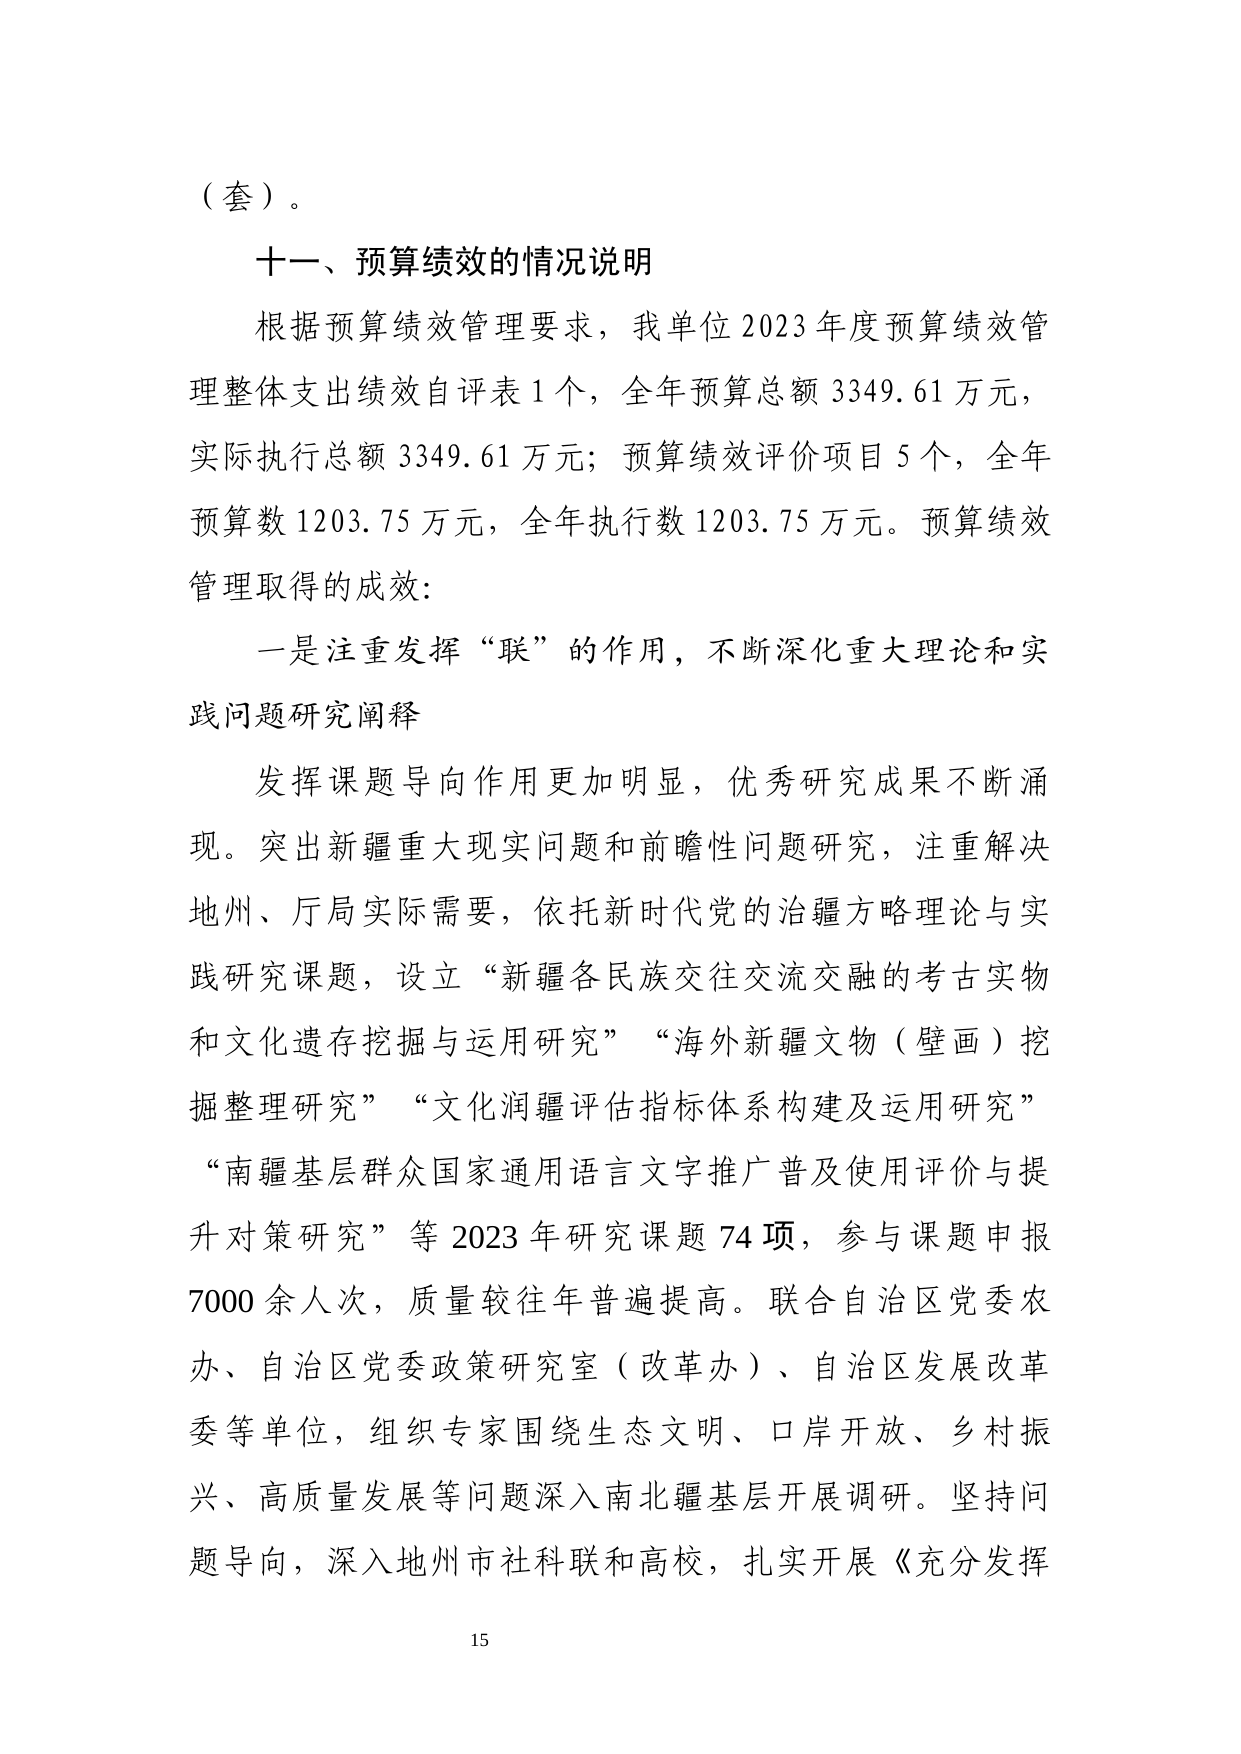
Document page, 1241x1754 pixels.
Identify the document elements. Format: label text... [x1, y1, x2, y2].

list 根据预算绩效管理要求，我单位2023年度预算绩效管理整体支出绩效自评表1个，全年预算总额3349.61万元，实际执行总额3349.61万元；预算绩效评价项目5个，全年预算数1203.75万元，全年执行数1203.75万元。预算绩效管理取得的成效： [187, 292, 1053, 617]
list 一是注重发挥“联”的作用，不断深化重大理论和实践问题研究阐释 [187, 617, 1053, 747]
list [187, 747, 1053, 1592]
text 十一、预算绩效的情况说明 [187, 227, 1053, 292]
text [187, 162, 1053, 227]
